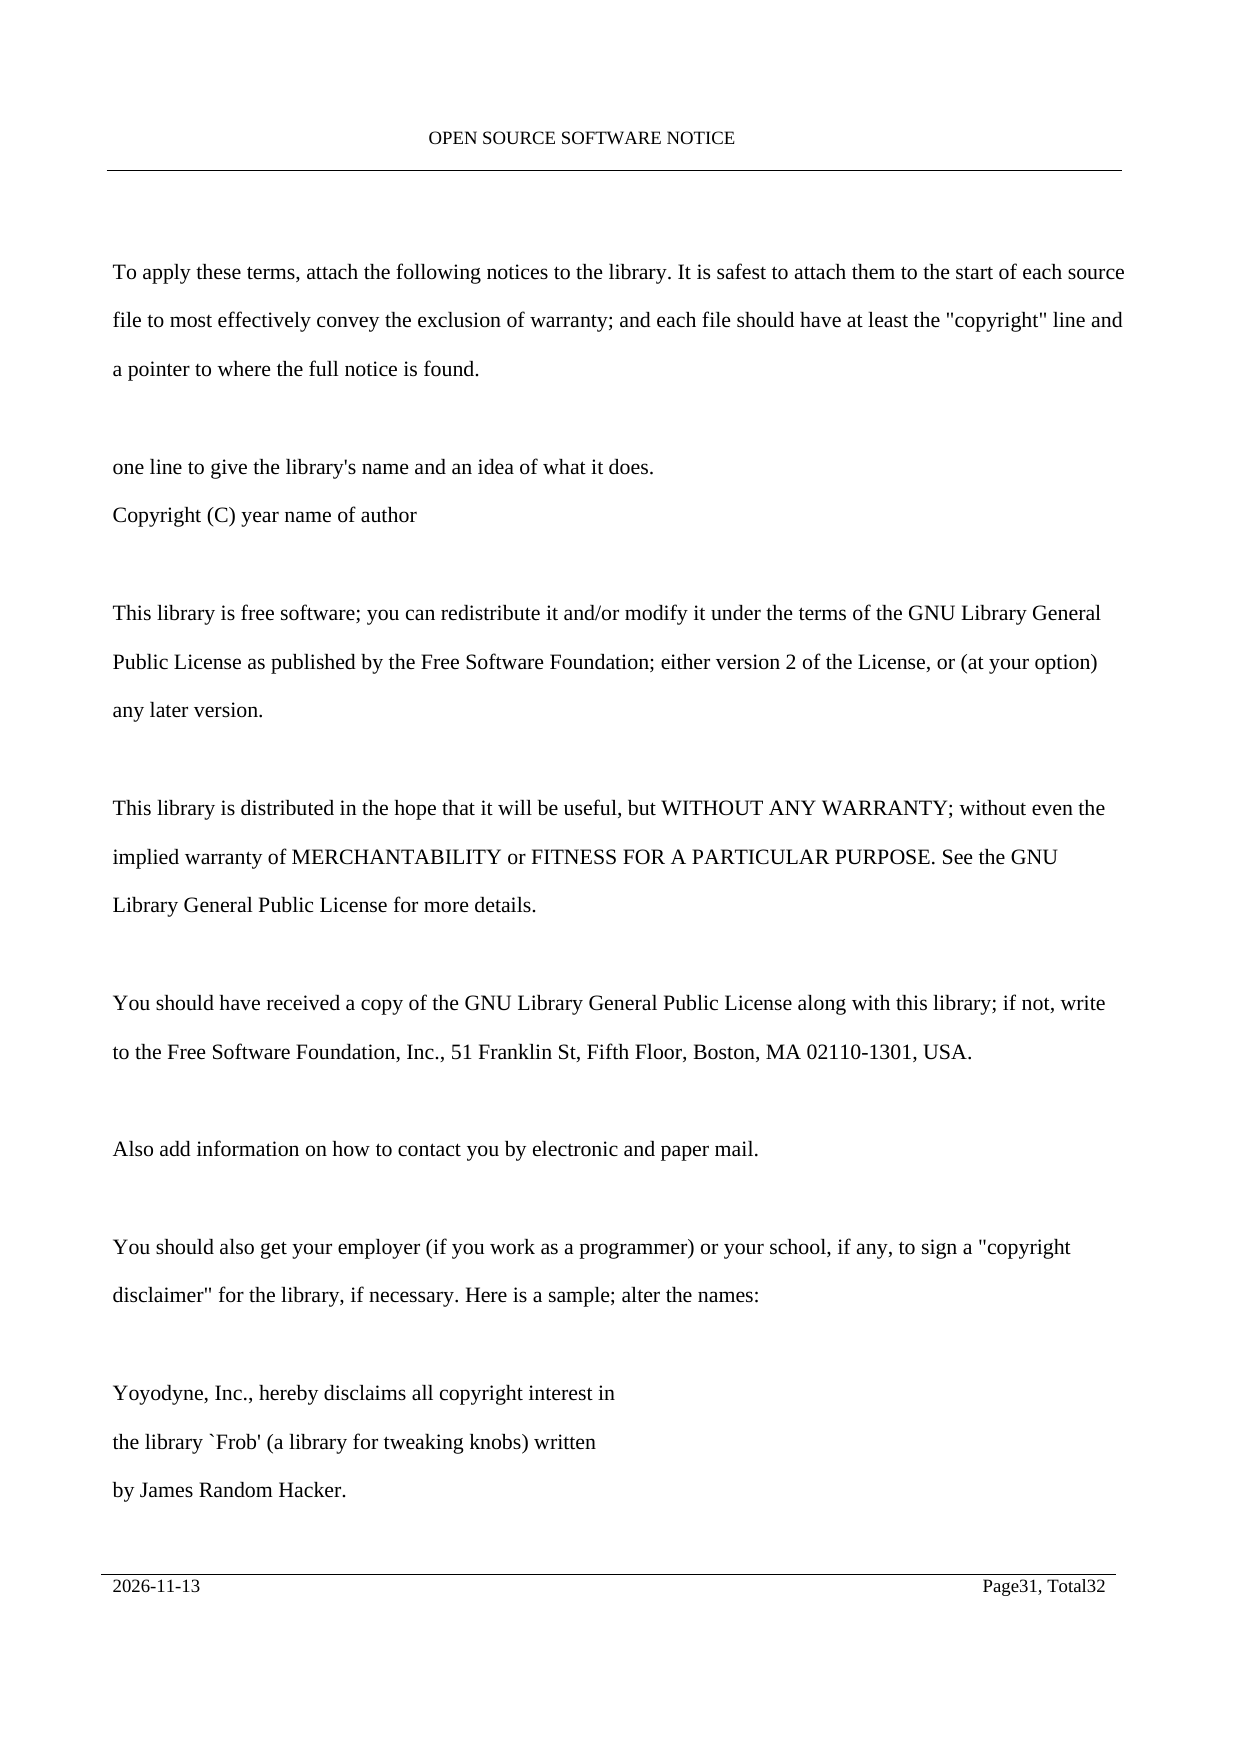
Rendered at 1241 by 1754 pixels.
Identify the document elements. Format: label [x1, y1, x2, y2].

text [112, 206, 1128, 1506]
